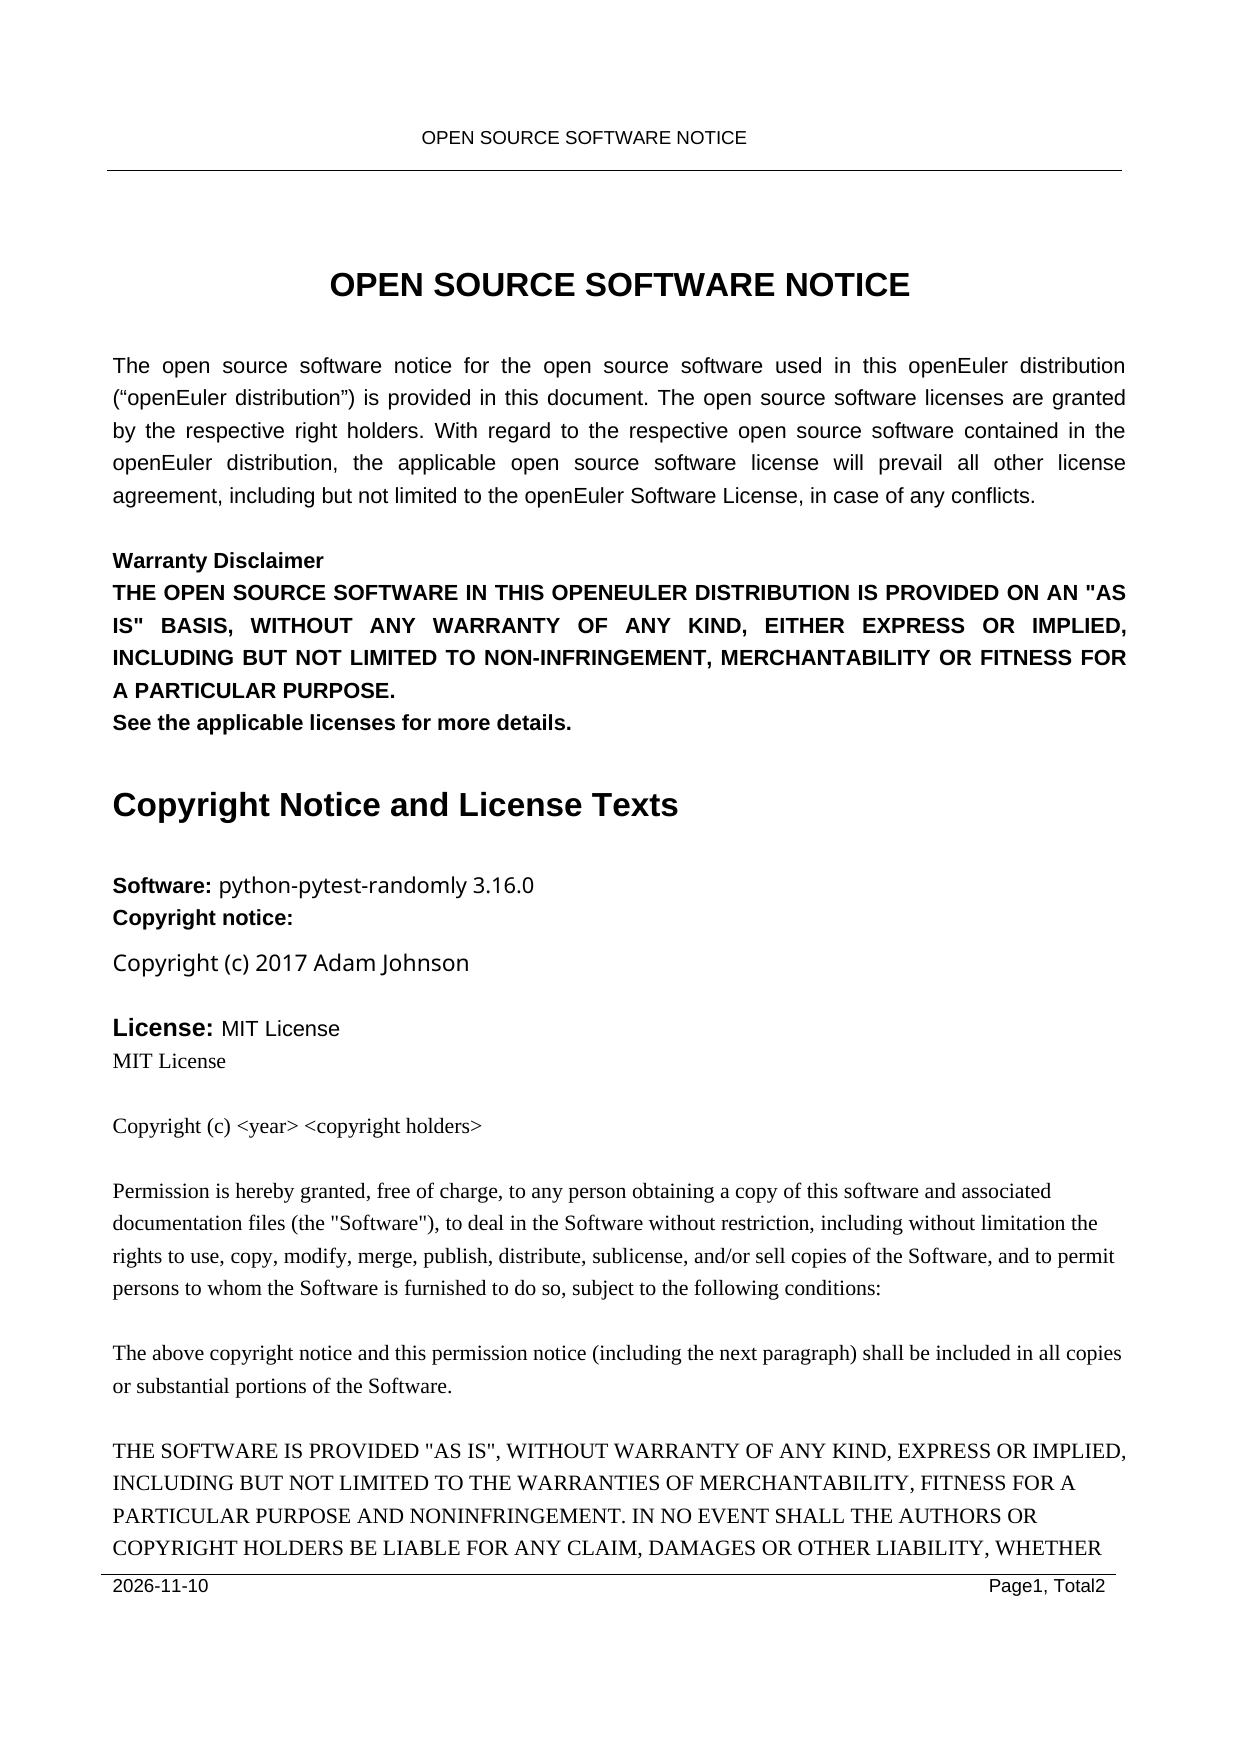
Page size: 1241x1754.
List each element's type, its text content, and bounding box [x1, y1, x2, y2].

text Copyright (c) 2017 Adam Johnson [112, 947, 1128, 1012]
text THE OPEN SOURCE SOFTWARE IN THIS OPENEULER DISTRIBUTION IS PROVIDED ON AN "AS IS" BASIS, WITHOUT ANY WARRANTY OF ANY KIND, EITHER EXPRESS OR IMPLIED, INCLUDING BUT NOT LIMITED TO NON-INFRINGEMENT, MERCHANTABILITY OR FITNESS FOR A PARTICULAR PURPOSE. See the applicable licenses for more details. [112, 576, 1128, 739]
title Software: python-pytest-randomly 3.16.0 [112, 869, 1128, 901]
text Permission is hereby granted, free of charge, to any person obtaining a copy of this software and associated documentation files (the "Software"), to deal in the Software without restriction, including without limitation the rights to use, copy, modify, merge, publish, distribute, sublicense, and/or sell copies of the Software, and to permit persons to whom the Software is furnished to do so, subject to the following conditions: [112, 1174, 1128, 1304]
text The open source software notice for the open source software used in this openEuler distribution (“openEuler distribution”) is provided in this document. The open source software licenses are granted by the respective right holders. With regard to the respective open source software contained in the openEuler distribution, the applicable open source software license will prevail all other license agreement, including but not limited to the openEuler Software License, in case of any conflicts. [112, 349, 1128, 511]
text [112, 1434, 1128, 1564]
text Copyright (c) <year> <copyright holders> [112, 1109, 1128, 1142]
text The above copyright notice and this permission notice (including the next paragraph) shall be included in all copies or substantial portions of the Software. [112, 1337, 1128, 1402]
text Copyright Notice and License Texts [112, 771, 1128, 836]
text OPEN SOURCE SOFTWARE NOTICE [112, 251, 1128, 316]
text License: MIT License [112, 1012, 1128, 1044]
text Copyright notice: [112, 901, 1128, 934]
text MIT License [112, 1044, 1128, 1077]
text Warranty Disclaimer [112, 544, 1128, 576]
